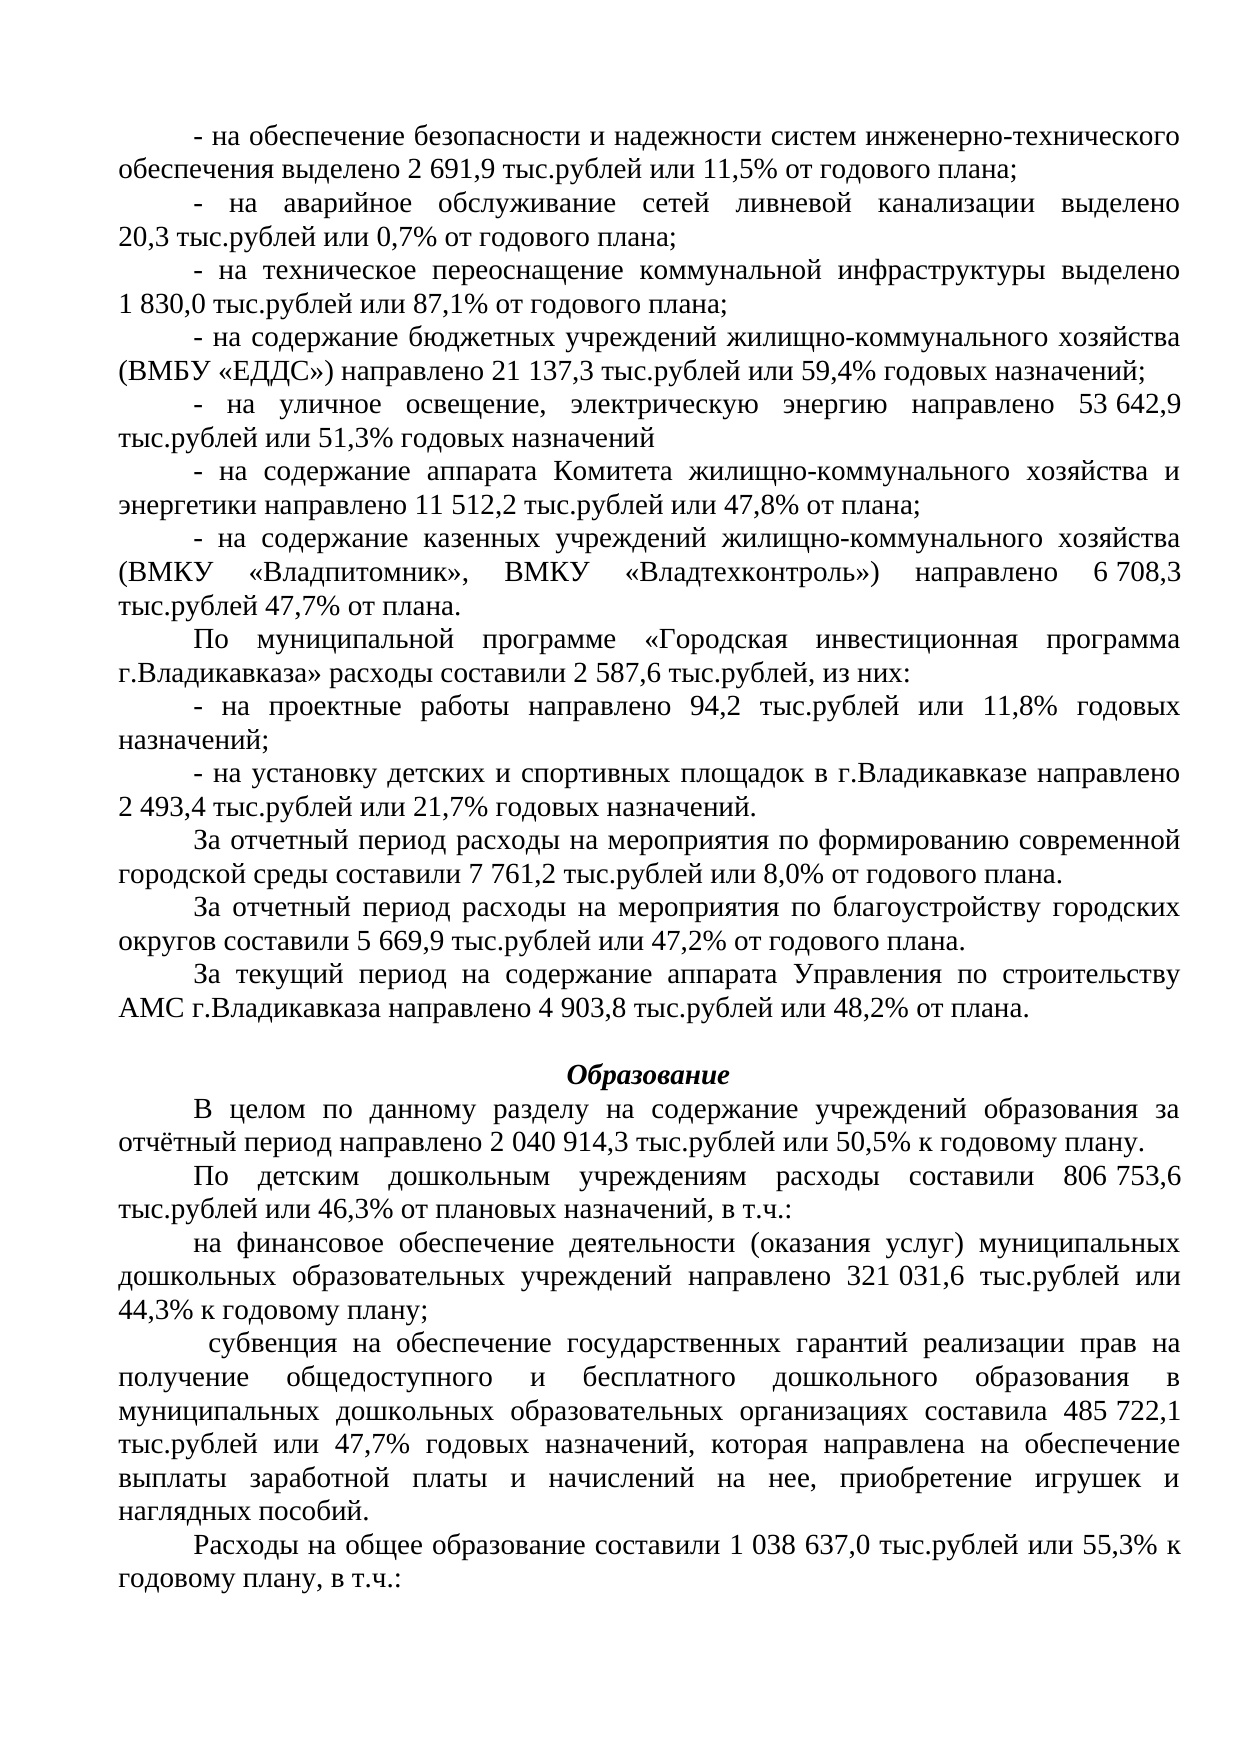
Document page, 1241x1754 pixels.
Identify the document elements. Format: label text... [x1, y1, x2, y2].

text - на обеспечение безопасности и надежности систем инженерно-технического обеспечения выделено 2 691,9 тыс.рублей или 11,5% от годового плана; [118, 118, 1181, 185]
text За отчетный период расходы на мероприятия по формированию современной городской среды составили 7 761,2 тыс.рублей или 8,0% от годового плана. [118, 822, 1181, 889]
text За отчетный период расходы на мероприятия по благоустройству городских округов составили 5 669,9 тыс.рублей или 47,2% от годового плана. [118, 889, 1181, 957]
text - на техническое переоснащение коммунальной инфраструктуры выделено 1 830,0 тыс.рублей или 87,1% от годового плана; [118, 252, 1181, 319]
text субвенция на обеспечение государственных гарантий реализации прав на получение общедоступного и бесплатного дошкольного образования в муниципальных дошкольных образовательных организациях составила 485 722,1 тыс.рублей или 47,7% годовых назначений, которая направлена на обеспечение выплаты заработной платы и начислений на нее, приобретение игрушек и наглядных пособий. [118, 1326, 1181, 1527]
text - на аварийное обслуживание сетей ливневой канализации выделено 20,3 тыс.рублей или 0,7% от годового плана; [118, 185, 1181, 252]
text - на содержание казенных учреждений жилищно-коммунального хозяйства (ВМКУ «Владпитомник», ВМКУ «Владтехконтроль») направлено 6 708,3 тыс.рублей 47,7% от плана. [118, 521, 1181, 621]
text В целом по данному разделу на содержание учреждений образования за отчётный период направлено 2 040 914,3 тыс.рублей или 50,5% к годовому плану. [118, 1091, 1181, 1158]
text По детским дошкольным учреждениям расходы составили 806 753,6 тыс.рублей или 46,3% от плановых назначений, в т.ч.: [118, 1158, 1181, 1225]
text За текущий период на содержание аппарата Управления по строительству АМС г.Владикавказа направлено 4 903,8 тыс.рублей или 48,2% от плана. [118, 957, 1181, 1024]
text - на содержание аппарата Комитета жилищно-коммунального хозяйства и энергетики направлено 11 512,2 тыс.рублей или 47,8% от плана; [118, 453, 1181, 521]
text - на содержание бюджетных учреждений жилищно-коммунального хозяйства (ВМБУ «ЕДДС») направлено 21 137,3 тыс.рублей или 59,4% годовых назначений; [118, 319, 1181, 386]
text - на установку детских и спортивных площадок в г.Владикавказе направлено 2 493,4 тыс.рублей или 21,7% годовых назначений. [118, 755, 1181, 822]
text По муниципальной программе «Городская инвестиционная программа г.Владикавказа» расходы составили 2 587,6 тыс.рублей, из них: [118, 621, 1181, 688]
text - на проектные работы направлено 94,2 тыс.рублей или 11,8% годовых назначений; [118, 688, 1181, 755]
text на финансовое обеспечение деятельности (оказания услуг) муниципальных дошкольных образовательных учреждений направлено 321 031,6 тыс.рублей или 44,3% к годовому плану; [118, 1225, 1181, 1326]
text - на уличное освещение, электрическую энергию направлено 53 642,9 тыс.рублей или 51,3% годовых назначений [118, 386, 1181, 453]
text Расходы на общее образование составили 1 038 637,0 тыс.рублей или 55,3% к годовому плану, в т.ч.: [118, 1527, 1181, 1594]
text Образование [118, 1057, 1181, 1091]
